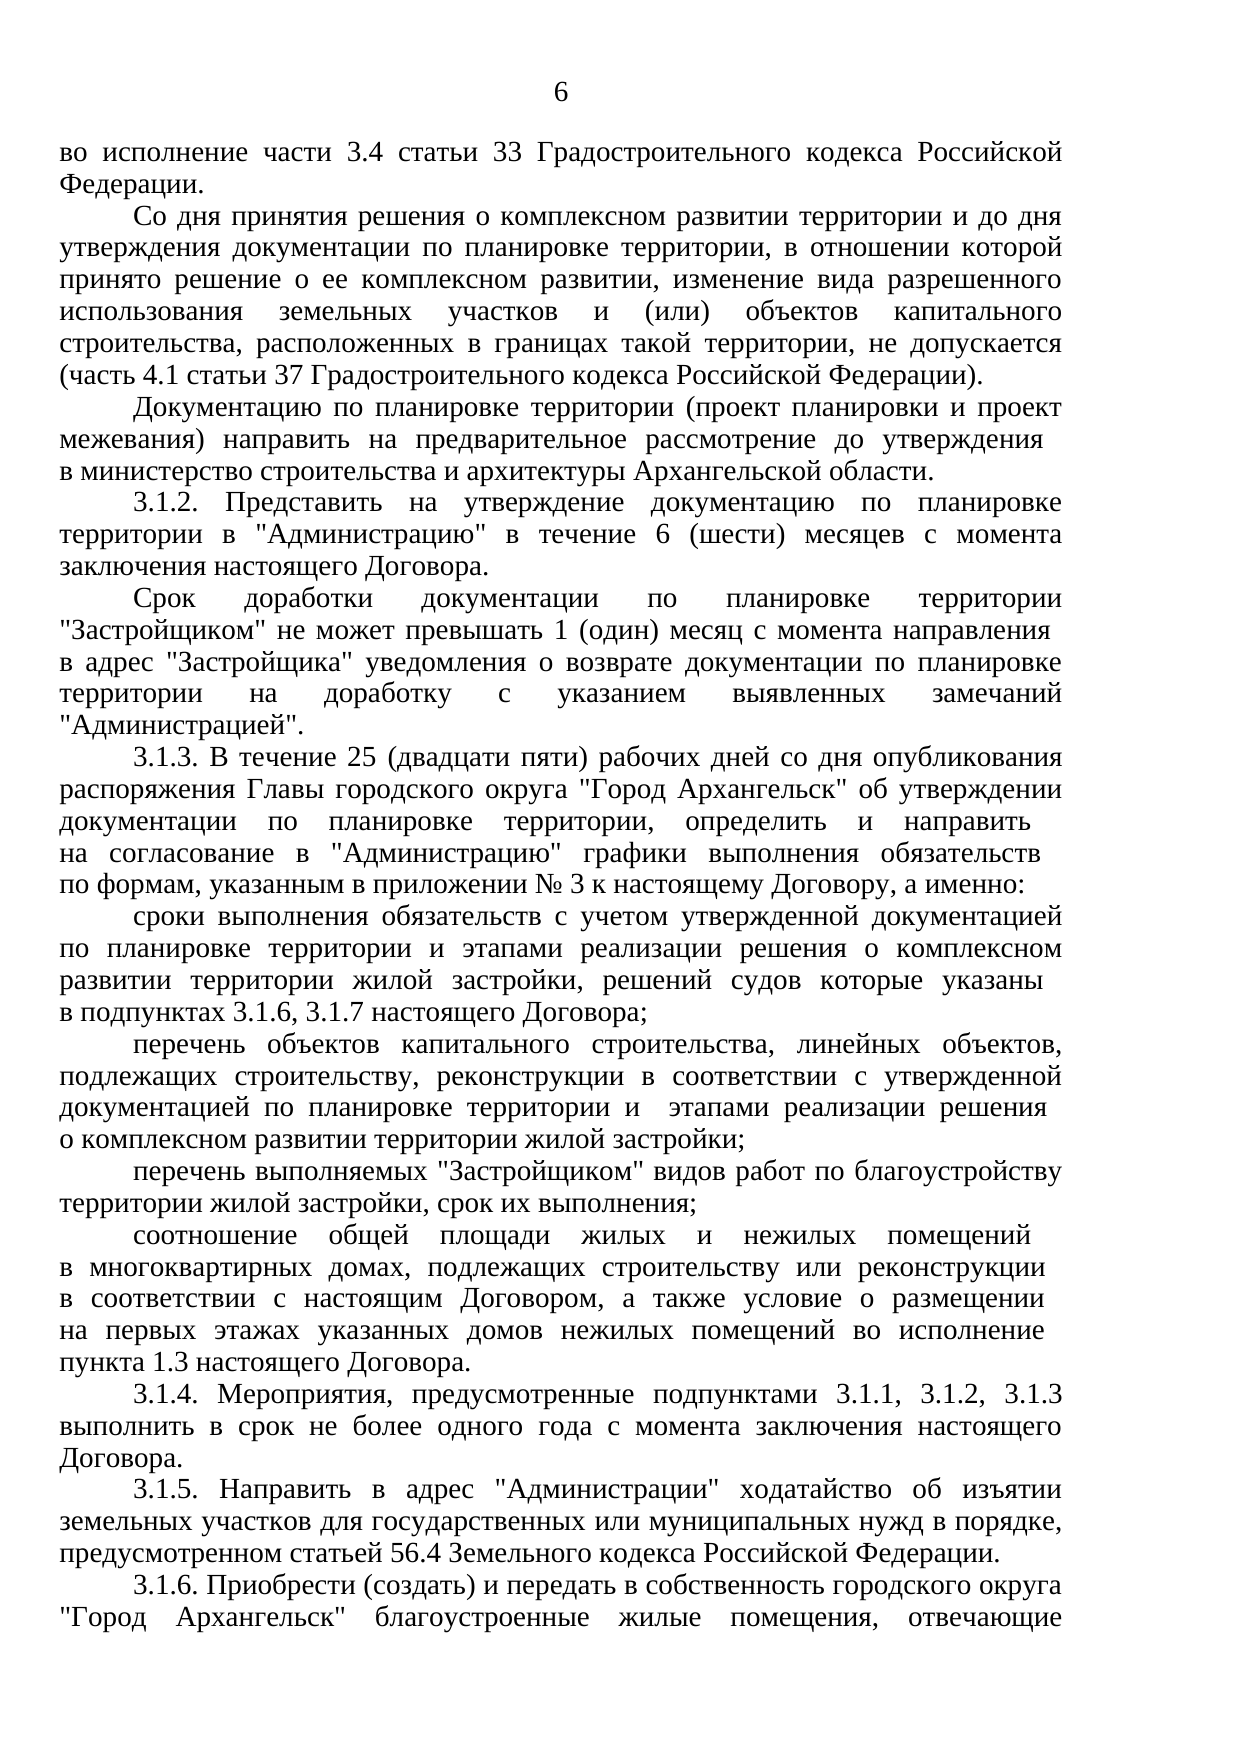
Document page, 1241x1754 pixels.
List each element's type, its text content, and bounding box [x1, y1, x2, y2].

text Документацию по планировке территории (проект планировки и проект межевания) направить на предварительное рассмотрение до утверждения в министерство строительства и архитектуры Архангельской области. [59, 391, 1063, 486]
text перечень объектов капитального строительства, линейных объектов, подлежащих строительству, реконструкции в соответствии с утвержденной документацией по планировке территории и этапами реализации решения о комплексном развитии территории жилой застройки; [59, 1028, 1063, 1155]
text 3.1.2. Представить на утверждение документацию по планировке территории в "Администрацию" в течение 6 (шести) месяцев с момента заключения настоящего Договора. [59, 486, 1063, 582]
text Срок доработки документации по планировке территории "Застройщиком" не может превышать 1 (один) месяц с момента направления в адрес "Застройщика" уведомления о возврате документации по планировке территории на доработку с указанием выявленных замечаний "Администрацией". [59, 582, 1063, 741]
text перечень выполняемых "Застройщиком" видов работ по благоустройству территории жилой застройки, срок их выполнения; [59, 1155, 1063, 1219]
text 3.1.5. Направить в адрес "Администрации" ходатайство об изъятии земельных участков для государственных или муниципальных нужд в порядке, предусмотренном статьей 56.4 Земельного кодекса Российской Федерации. [59, 1473, 1063, 1569]
text 3.1.3. В течение 25 (двадцати пяти) рабочих дней со дня опубликования распоряжения Главы городского округа "Город Архангельск" об утверждении документации по планировке территории, определить и направить на согласование в "Администрацию" графики выполнения обязательств по формам, указанным в приложении № 3 к настоящему Договору, а именно: [59, 741, 1063, 900]
text 3.1.4. Мероприятия, предусмотренные подпунктами 3.1.1, 3.1.2, 3.1.3 выполнить в срок не более одного года с момента заключения настоящего Договора. [59, 1378, 1063, 1473]
text соотношение общей площади жилых и нежилых помещений в многоквартирных домах, подлежащих строительству или реконструкции в соответствии с настоящим Договором, а также условие о размещении на первых этажах указанных домов нежилых помещений во исполнение пункта 1.3 настоящего Договора. [59, 1219, 1063, 1378]
text Со дня принятия решения о комплексном развитии территории и до дня утверждения документации по планировке территории, в отношении которой принято решение о ее комплексном развитии, изменение вида разрешенного использования земельных участков и (или) объектов капитального строительства, расположенных в границах такой территории, не допускается (часть 4.1 статьи 37 Градостроительного кодекса Российской Федерации). [59, 199, 1063, 391]
text сроки выполнения обязательств с учетом утвержденной документацией по планировке территории и этапами реализации решения о комплексном развитии территории жилой застройки, решений судов которые указаны в подпунктах 3.1.6, 3.1.7 настоящего Договора; [59, 900, 1063, 1028]
